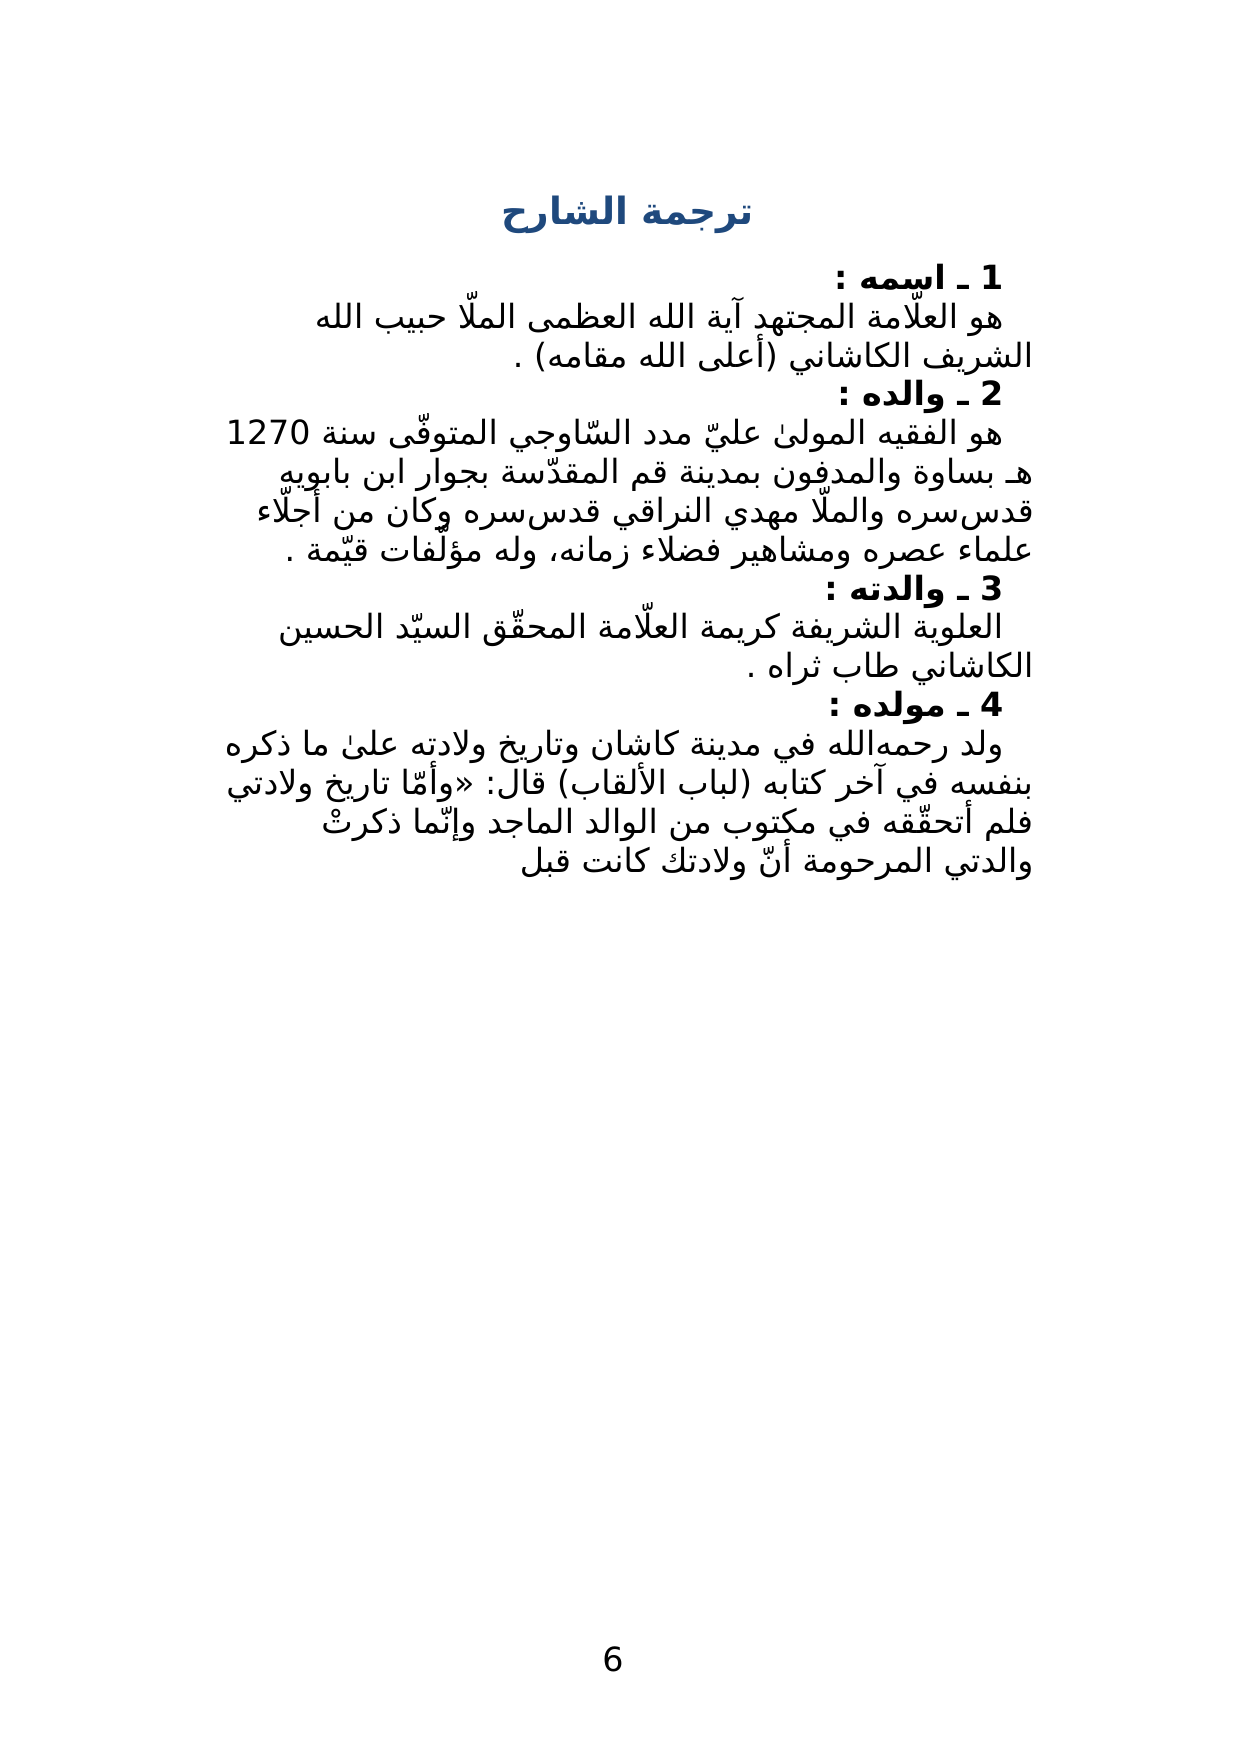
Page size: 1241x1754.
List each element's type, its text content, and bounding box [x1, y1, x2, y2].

text ولد رحمه‌الله في مدينة كاشان وتاريخ ولادته علیٰ ما ذكره بنفسه في آخر كتابه (لباب الألقاب) قال: «وأمّا تاريخ ولادتي فلم أتحقّقه في مكتوب من الوالد الماجد وإنّما ذكرتْ والدتي المرحومة أنّ ولادتك كانت قبل [222, 724, 1033, 880]
text هو الفقيه المولیٰ عليّ مدد السّاوجي المتوفّی سنة 1270 هـ بساوة والمدفون بمدينة قم المقدّسة بجوار ابن بابويه قدس‌سره والملّا مهدي النراقي قدس‌سره وكان من أجلّاء علماء عصره ومشاهير فضلاء زمانه، وله مؤلّفات قيّمة . [222, 414, 1033, 569]
text 2 ـ والده : [222, 375, 1033, 414]
text 1 ـ اسمه : [222, 258, 1033, 297]
subtitle ترجمة الشارح [222, 190, 1033, 233]
text هو العلّامة المجتهد آية الله العظمی الملّا حبيب الله الشريف الكاشاني (أعلی الله مقامه) . [222, 297, 1033, 375]
text 4 ـ مولده : [222, 686, 1033, 724]
text العلوية الشريفة كريمة العلّامة المحقّق السيّد الحسين الكاشاني طاب ثراه . [222, 608, 1033, 686]
text 3 ـ والدته : [222, 569, 1033, 608]
